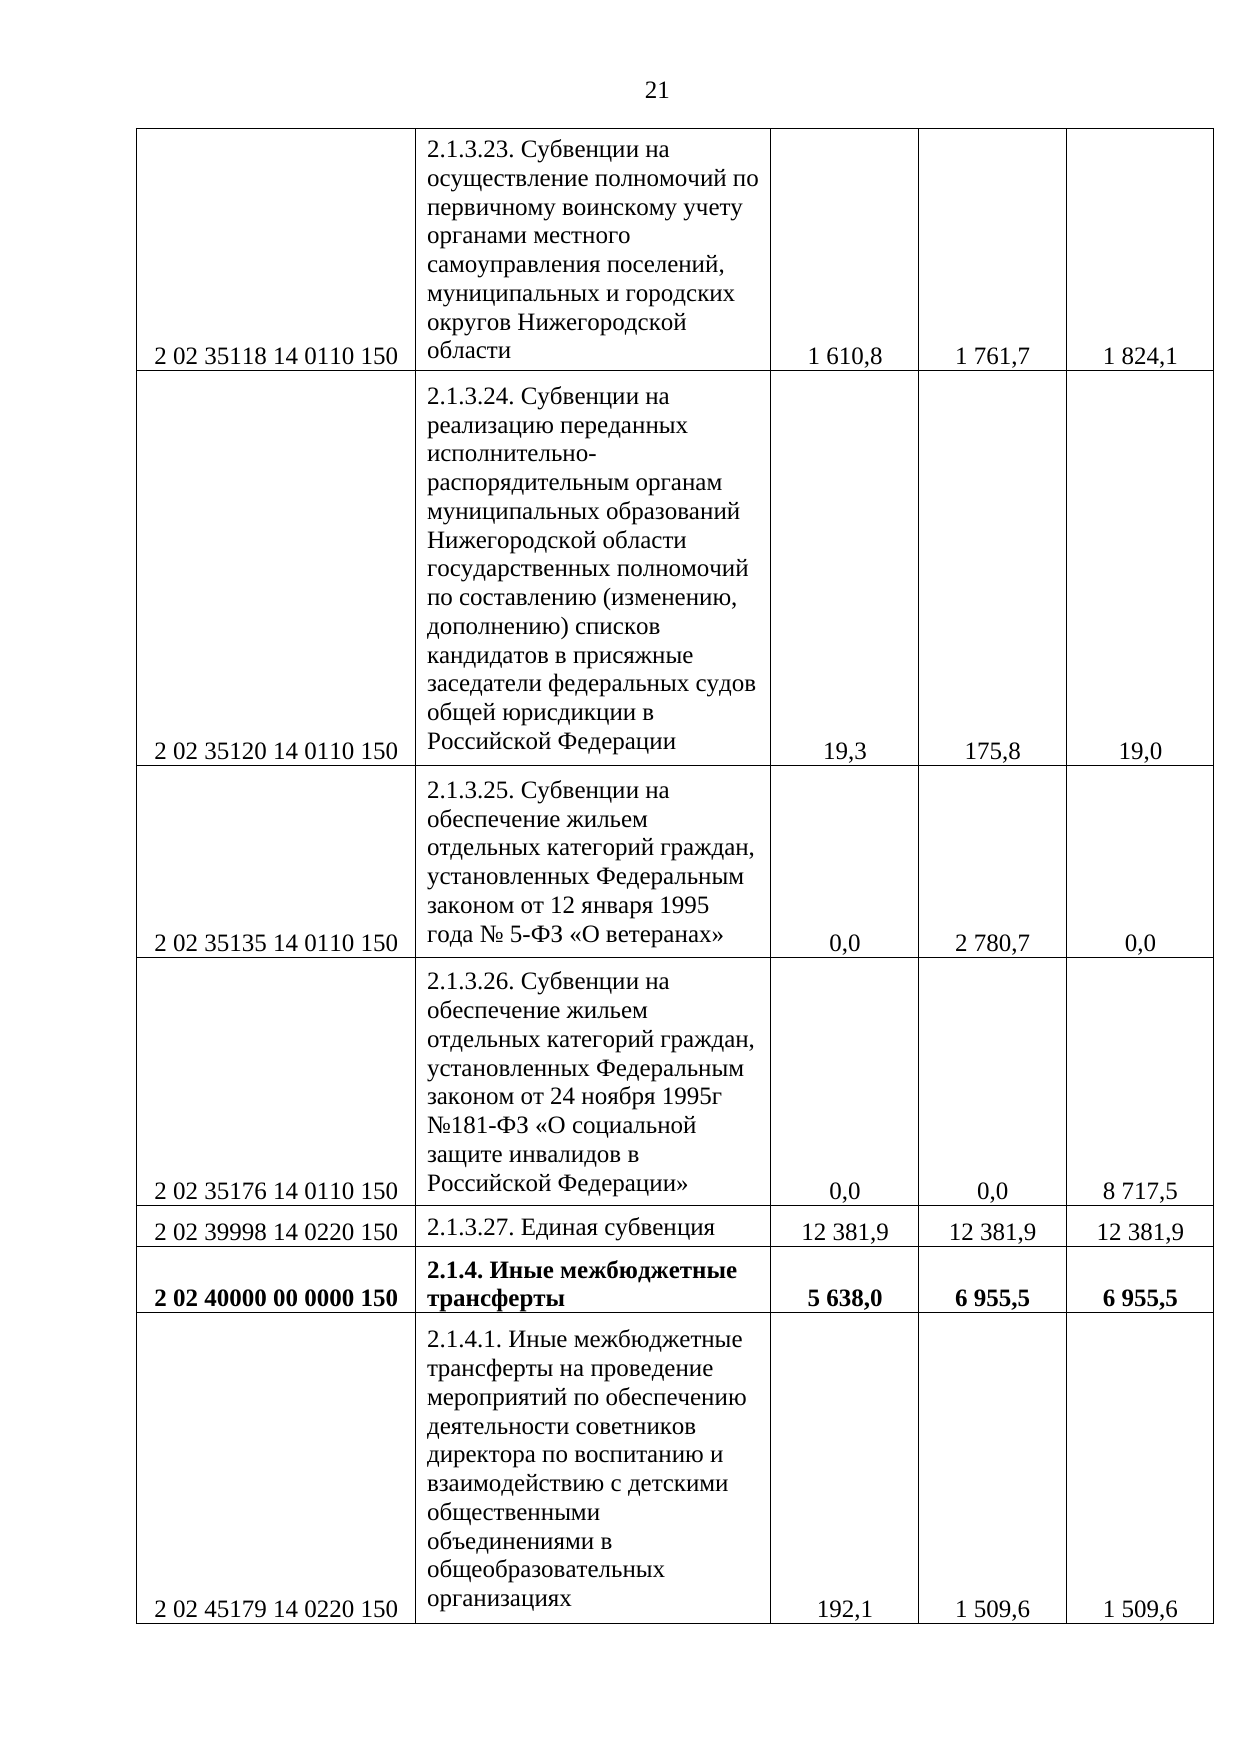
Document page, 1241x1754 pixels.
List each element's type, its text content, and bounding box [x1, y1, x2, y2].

table_cell 1 509,6 [919, 1313, 1066, 1623]
table_cell 2.1.3.24. Субвенции на реализацию переданных исполнительно-распорядительным органам муниципальных образований Нижегородской области государственных полномочий по составлению (изменению, дополнению) списков кандидатов в присяжные заседатели федеральных судов общей юрисдикции в Российской Федерации [416, 371, 770, 765]
table_cell 2.1.3.23. Субвенции на осуществление полномочий по первичному воинскому учету органами местного самоуправления поселений, муниципальных и городских округов Нижегородской области [416, 129, 770, 370]
table_cell 8 717,5 [1067, 958, 1213, 1205]
table_cell 2 02 35176 14 0110 150 [137, 958, 415, 1205]
table_cell 2 02 39998 14 0220 150 [137, 1206, 415, 1246]
table_cell 2.1.4.1. Иные межбюджетные трансферты на проведение мероприятий по обеспечению деятельности советников директора по воспитанию и взаимодействию с детскими общественными объединениями в общеобразовательных организациях [416, 1313, 770, 1623]
table_cell 12 381,9 [771, 1206, 918, 1246]
table_cell 2 02 35135 14 0110 150 [137, 766, 415, 957]
table_cell 192,1 [771, 1313, 918, 1623]
table_cell 0,0 [919, 958, 1066, 1205]
table_cell 1 824,1 [1067, 129, 1213, 370]
table_cell 6 955,5 [1067, 1247, 1213, 1312]
table_cell 1 761,7 [919, 129, 1066, 370]
table_cell 2 02 45179 14 0220 150 [137, 1313, 415, 1623]
table_cell 2 02 35120 14 0110 150 [137, 371, 415, 765]
table_cell 1 509,6 [1067, 1313, 1213, 1623]
table_cell 5 638,0 [771, 1247, 918, 1312]
table_cell 2 02 40000 00 0000 150 [137, 1247, 415, 1312]
table_cell 2 02 35118 14 0110 150 [137, 129, 415, 370]
table_cell 2.1.3.25. Субвенции на обеспечение жильем отдельных категорий граждан, установленных Федеральным законом от 12 января 1995 года № 5-ФЗ «О ветеранах» [416, 766, 770, 957]
table_cell 0,0 [1067, 766, 1213, 957]
table_cell 0,0 [771, 766, 918, 957]
table_cell 2 780,7 [919, 766, 1066, 957]
table_cell 12 381,9 [1067, 1206, 1213, 1246]
table_cell 2.1.3.27. Единая субвенция [416, 1206, 770, 1246]
table_cell 19,0 [1067, 371, 1213, 765]
table_cell 2.1.4. Иные межбюджетные трансферты [416, 1247, 770, 1312]
table_cell 19,3 [771, 371, 918, 765]
table_cell 1 610,8 [771, 129, 918, 370]
table_cell 2.1.3.26. Субвенции на обеспечение жильем отдельных категорий граждан, установленных Федеральным законом от 24 ноября 1995г №181-ФЗ «О социальной защите инвалидов в Российской Федерации» [416, 958, 770, 1205]
table_cell 12 381,9 [919, 1206, 1066, 1246]
table_cell 6 955,5 [919, 1247, 1066, 1312]
table_cell 175,8 [919, 371, 1066, 765]
table_cell 0,0 [771, 958, 918, 1205]
